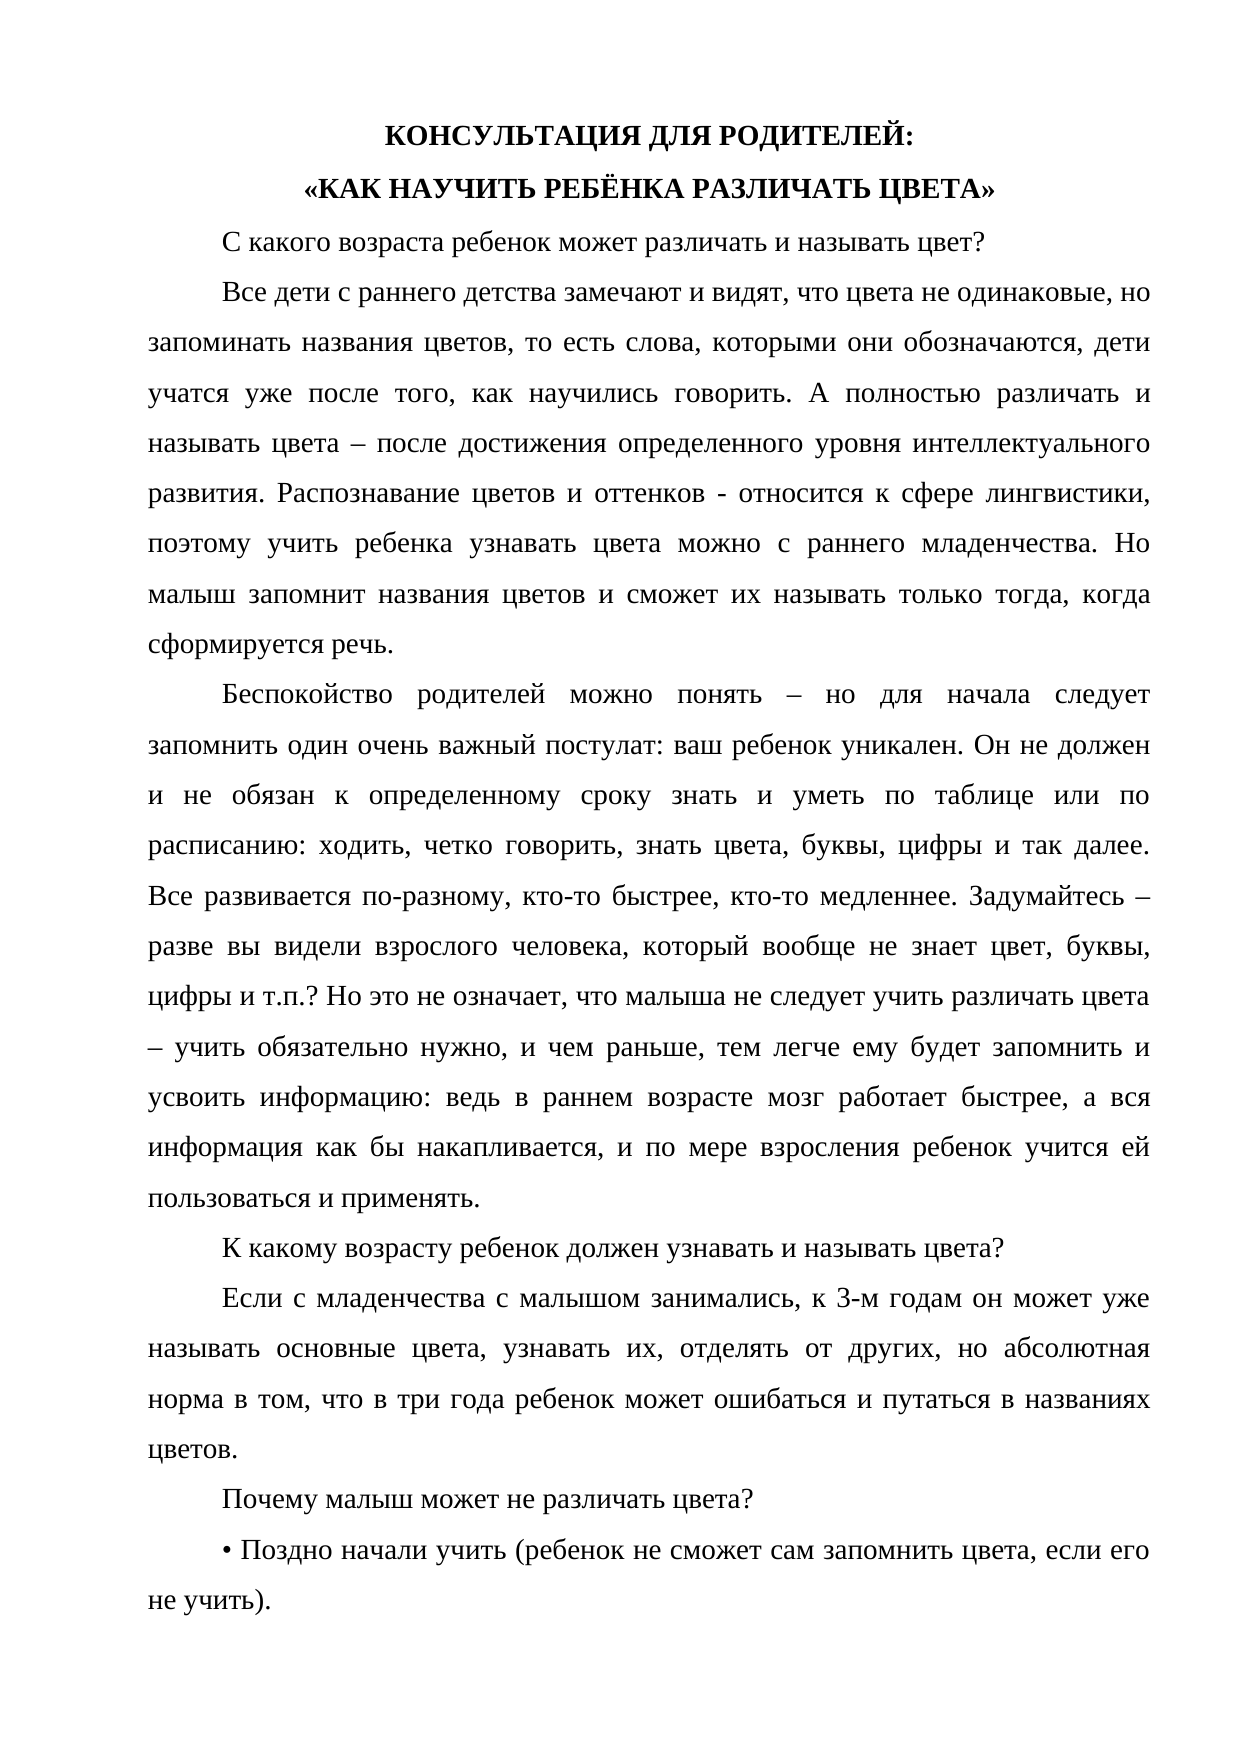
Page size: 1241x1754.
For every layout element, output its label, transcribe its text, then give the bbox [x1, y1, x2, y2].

text С какого возраста ребенок может различать и называть цвет? [148, 224, 1152, 257]
text Почему малыш может не различать цвета? [148, 1482, 1152, 1515]
text Если с младенчества с малышом занимались, к 3-м годам он может уже называть основные цвета, узнавать их, отделять от других, но абсолютная норма в том, что в три года ребенок может ошибаться и путаться в названиях цветов. [148, 1280, 1152, 1465]
text К какому возрасту ребенок должен узнавать и называть цвета? [148, 1230, 1152, 1263]
text Беспокойство родителей можно понять – но для начала следует запомнить один очень важный постулат: ваш ребенок уникален. Он не должен и не обязан к определенному сроку знать и уметь по таблице или по расписанию: ходить, четко говорить, знать цвета, буквы, цифры и так далее. Все развивается по-разному, кто-то быстрее, кто-то медленнее. Задумайтесь – разве вы видели взрослого человека, который вообще не знает цвет, буквы, цифры и т.п.? Но это не означает, что малыша не следует учить различать цвета – учить обязательно нужно, и чем раньше, тем легче ему будет запомнить и усвоить информацию: ведь в раннем возрасте мозг работает быстрее, а вся информация как бы накапливается, и по мере взросления ребенок учится ей пользоваться и применять. [148, 677, 1152, 1213]
text Все дети с раннего детства замечают и видят, что цвета не одинаковые, но запоминать названия цветов, то есть слова, которыми они обозначаются, дети учатся уже после того, как научились говорить. А полностью различать и называть цвета – после достижения определенного уровня интеллектуального развития. Распознавание цветов и оттенков - относится к сфере лингвистики, поэтому учить ребенка узнавать цвета можно с раннего младенчества. Но малыш запомнит названия цветов и сможет их называть только тогда, когда сформируется речь. [148, 274, 1152, 660]
text «КАК НАУЧИТЬ РЕБЁНКА РАЗЛИЧАТЬ ЦВЕТА» [148, 171, 1152, 204]
text КОНСУЛЬТАЦИЯ ДЛЯ РОДИТЕЛЕЙ: [148, 118, 1152, 152]
text • Поздно начали учить (ребенок не сможет сам запомнить цвета, если его не учить). [148, 1532, 1152, 1616]
